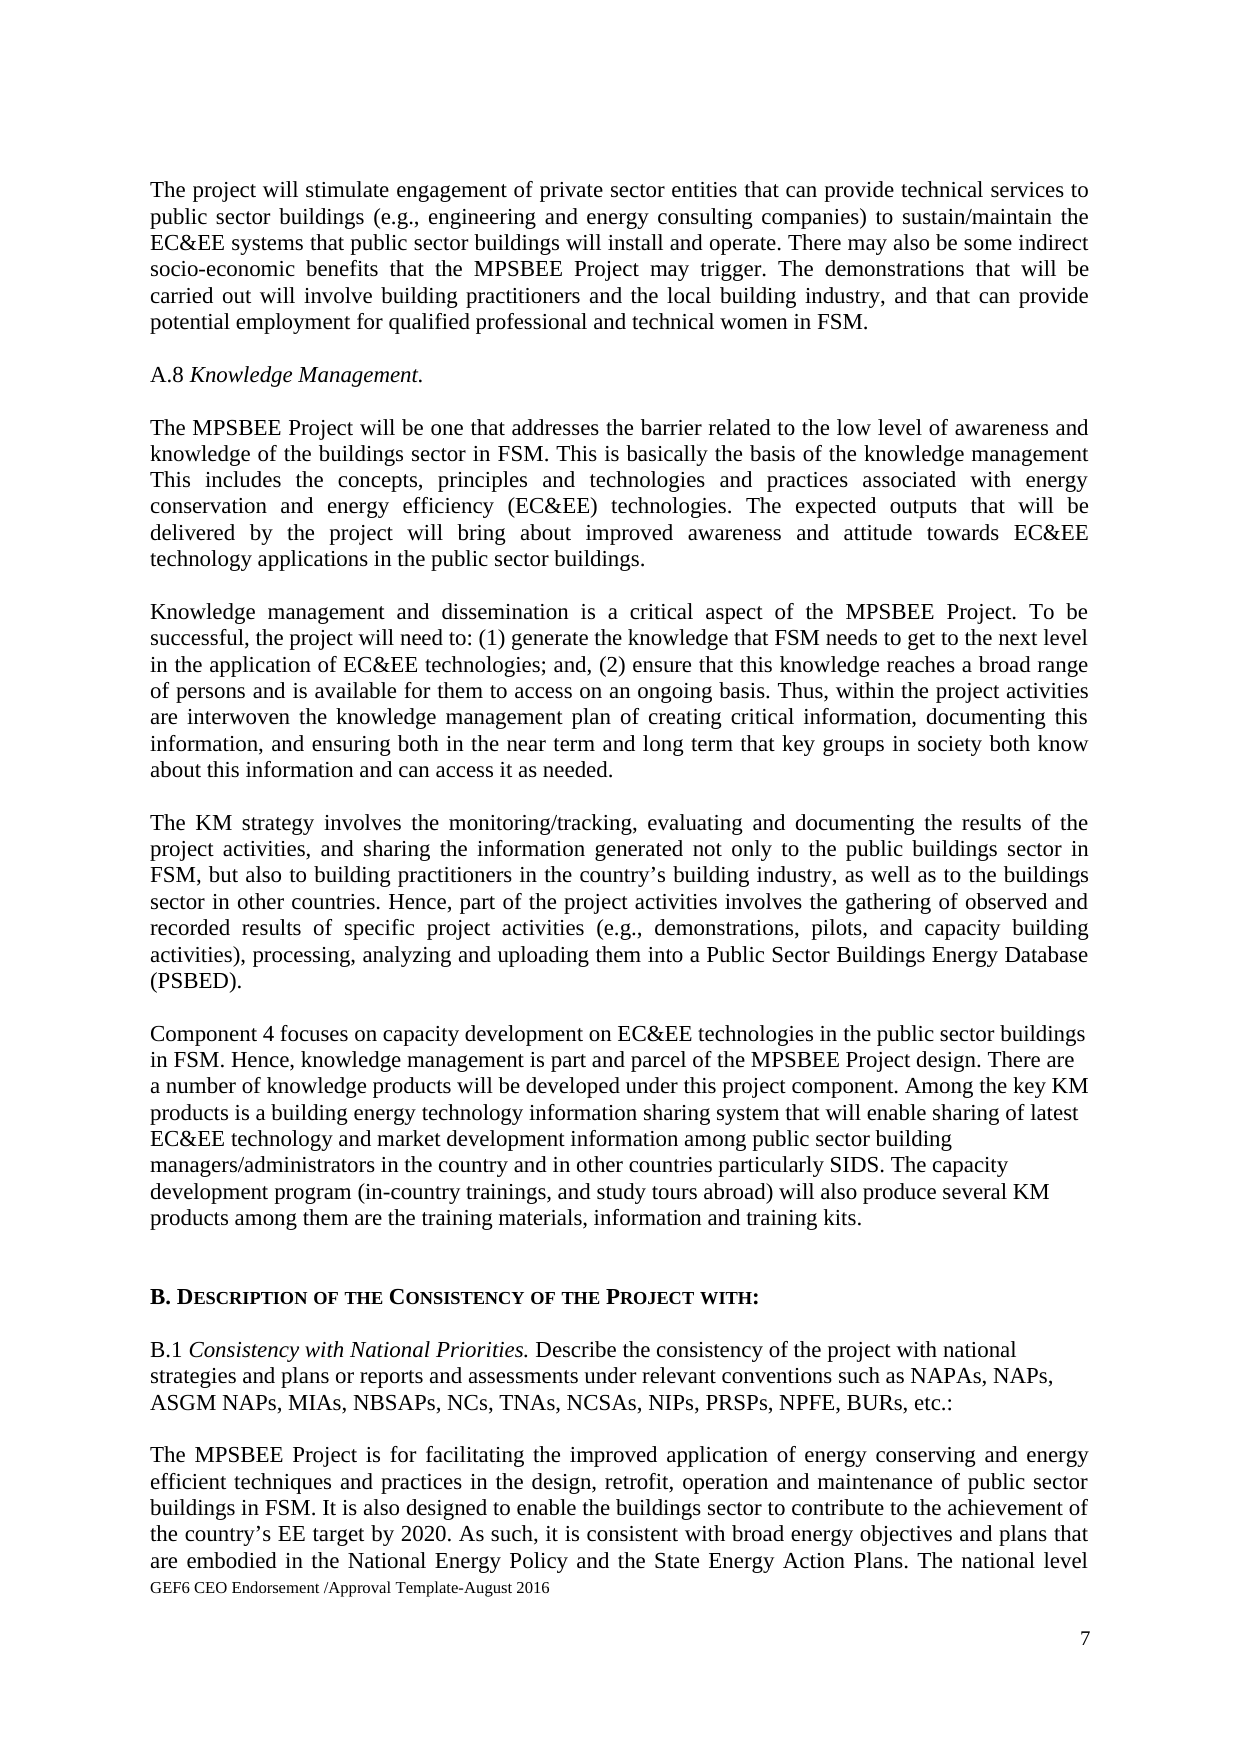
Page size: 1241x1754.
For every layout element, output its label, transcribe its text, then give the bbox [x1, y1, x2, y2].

text A.8 Knowledge Management. [150, 361, 1090, 387]
text B.1 Consistency with National Priorities. Describe the consistency of the project with national strategies and plans or reports and assessments under relevant conventions such as NAPAs, NAPs, ASGM NAPs, MIAs, NBSAPs, NCs, TNAs, NCSAs, NIPs, PRSPs, NPFE, BURs, etc.: [150, 1336, 1090, 1415]
subtitle B. Description of the Consistency of the Project with: [150, 1283, 1090, 1309]
text Knowledge management and dissemination is a critical aspect of the MPSBEE Project. To be successful, the project will need to: (1) generate the knowledge that FSM needs to get to the next level in the application of EC&EE technologies; and, (2) ensure that this knowledge reaches a broad range of persons and is available for them to access on an ongoing basis. Thus, within the project activities are interwoven the knowledge management plan of creating critical information, documenting this information, and ensuring both in the near term and long term that key groups in society both know about this information and can access it as needed. [150, 598, 1090, 782]
text The MPSBEE Project will be one that addresses the barrier related to the low level of awareness and knowledge of the buildings sector in FSM. This is basically the basis of the knowledge management This includes the concepts, principles and technologies and practices associated with energy conservation and energy efficiency (EC&EE) technologies. The expected outputs that will be delivered by the project will bring about improved awareness and attitude towards EC&EE technology applications in the public sector buildings. [150, 413, 1090, 572]
text Component 4 focuses on capacity development on EC&EE technologies in the public sector buildings in FSM. Hence, knowledge management is part and parcel of the MPSBEE Project design. There are a number of knowledge products will be developed under this project component. Among the key KM products is a building energy technology information sharing system that will enable sharing of latest EC&EE technology and market development information among public sector building managers/administrators in the country and in other countries particularly SIDS. The capacity development program (in-country trainings, and study tours abroad) will also produce several KM products among them are the training materials, information and training kits. [150, 1020, 1090, 1231]
text The KM strategy involves the monitoring/tracking, evaluating and documenting the results of the project activities, and sharing the information generated not only to the public buildings sector in FSM, but also to building practitioners in the country’s building industry, as well as to the buildings sector in other countries. Hence, part of the project activities involves the gathering of observed and recorded results of specific project activities (e.g., demonstrations, pilots, and capacity building activities), processing, analyzing and uploading them into a Public Sector Buildings Energy Database (PSBED). [150, 809, 1090, 993]
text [150, 1441, 1090, 1573]
text The project will stimulate engagement of private sector entities that can provide technical services to public sector buildings (e.g., engineering and energy consulting companies) to sustain/maintain the EC&EE systems that public sector buildings will install and operate. There may also be some indirect socio-economic benefits that the MPSBEE Project may trigger. The demonstrations that will be carried out will involve building practitioners and the local building industry, and that can provide potential employment for qualified professional and technical women in FSM. [150, 176, 1090, 334]
